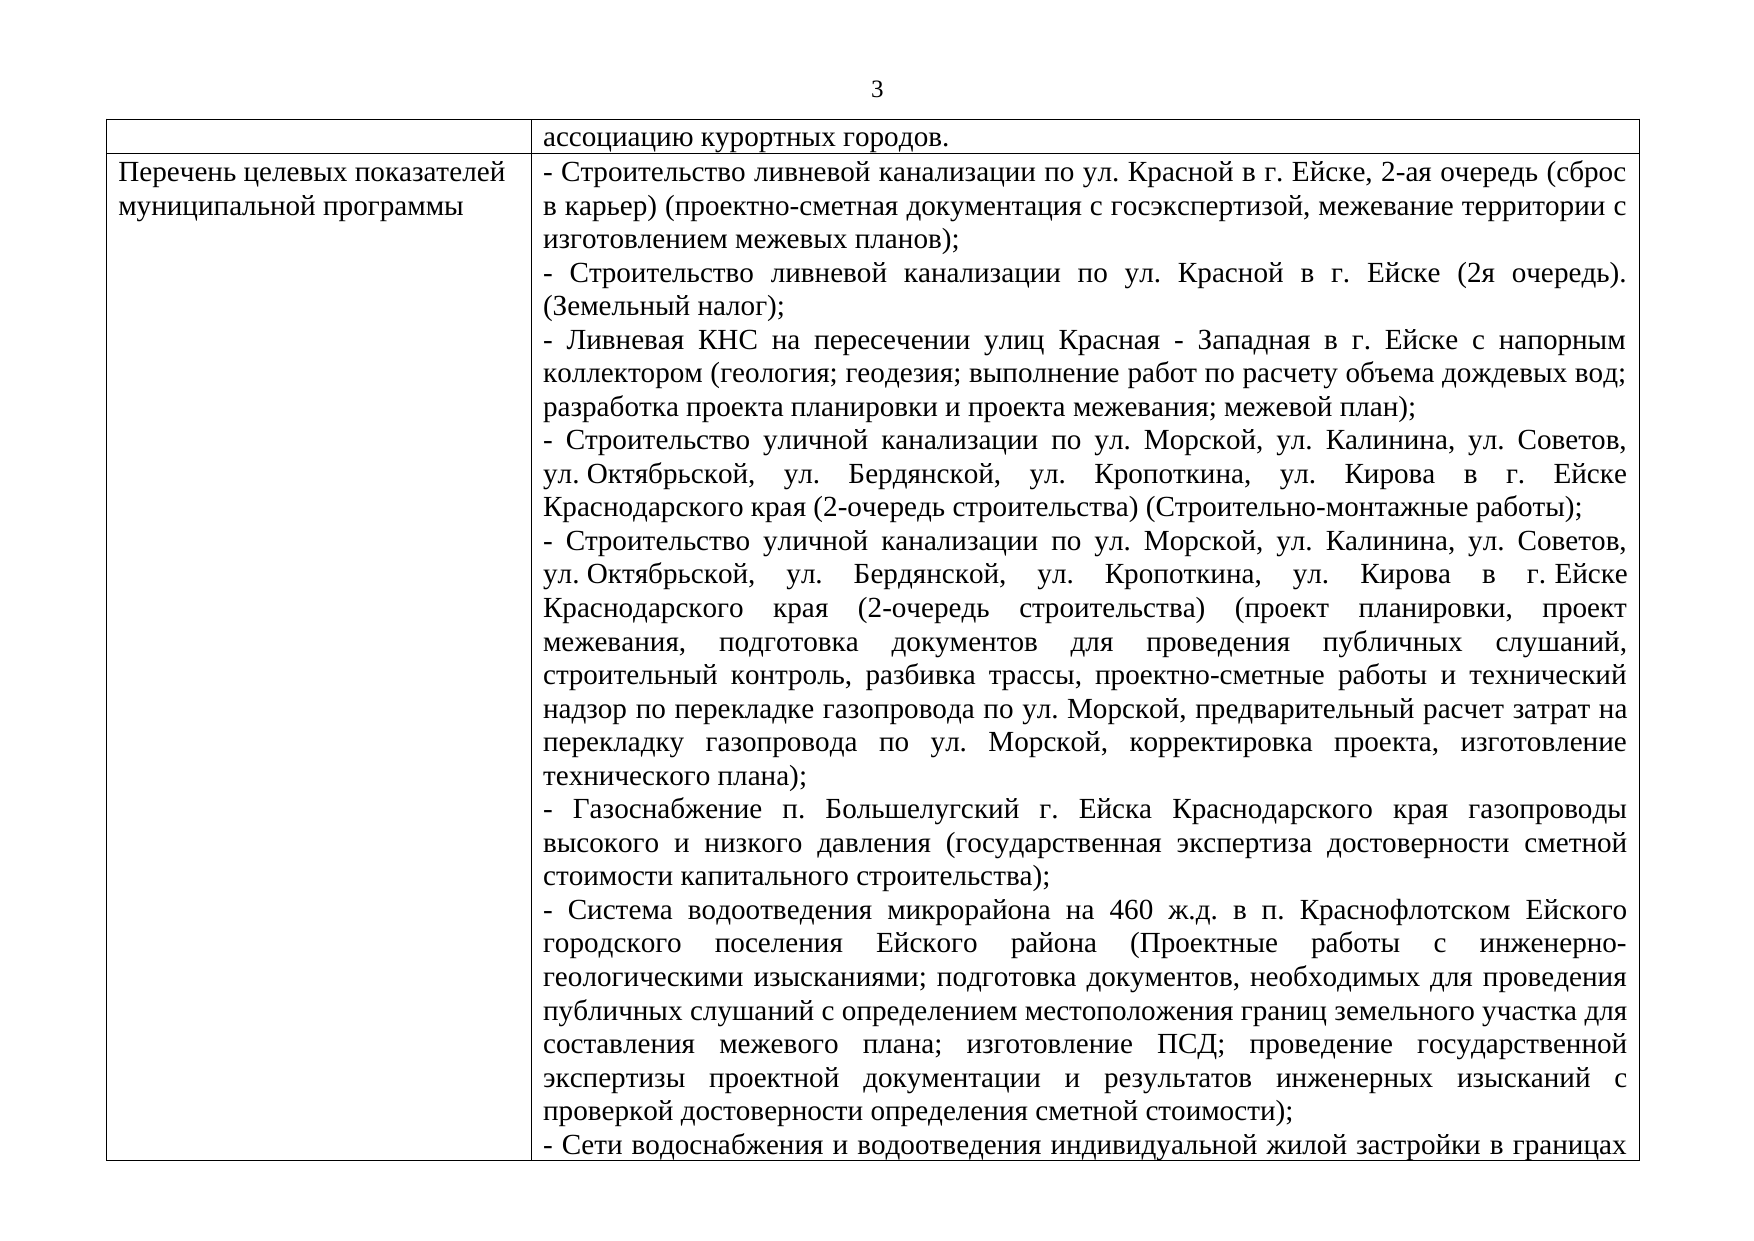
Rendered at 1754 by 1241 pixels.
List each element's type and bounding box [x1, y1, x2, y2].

table_cell [532, 154, 1639, 1160]
table_cell [107, 120, 531, 153]
table_cell [532, 120, 1639, 153]
table_cell [107, 154, 531, 1160]
